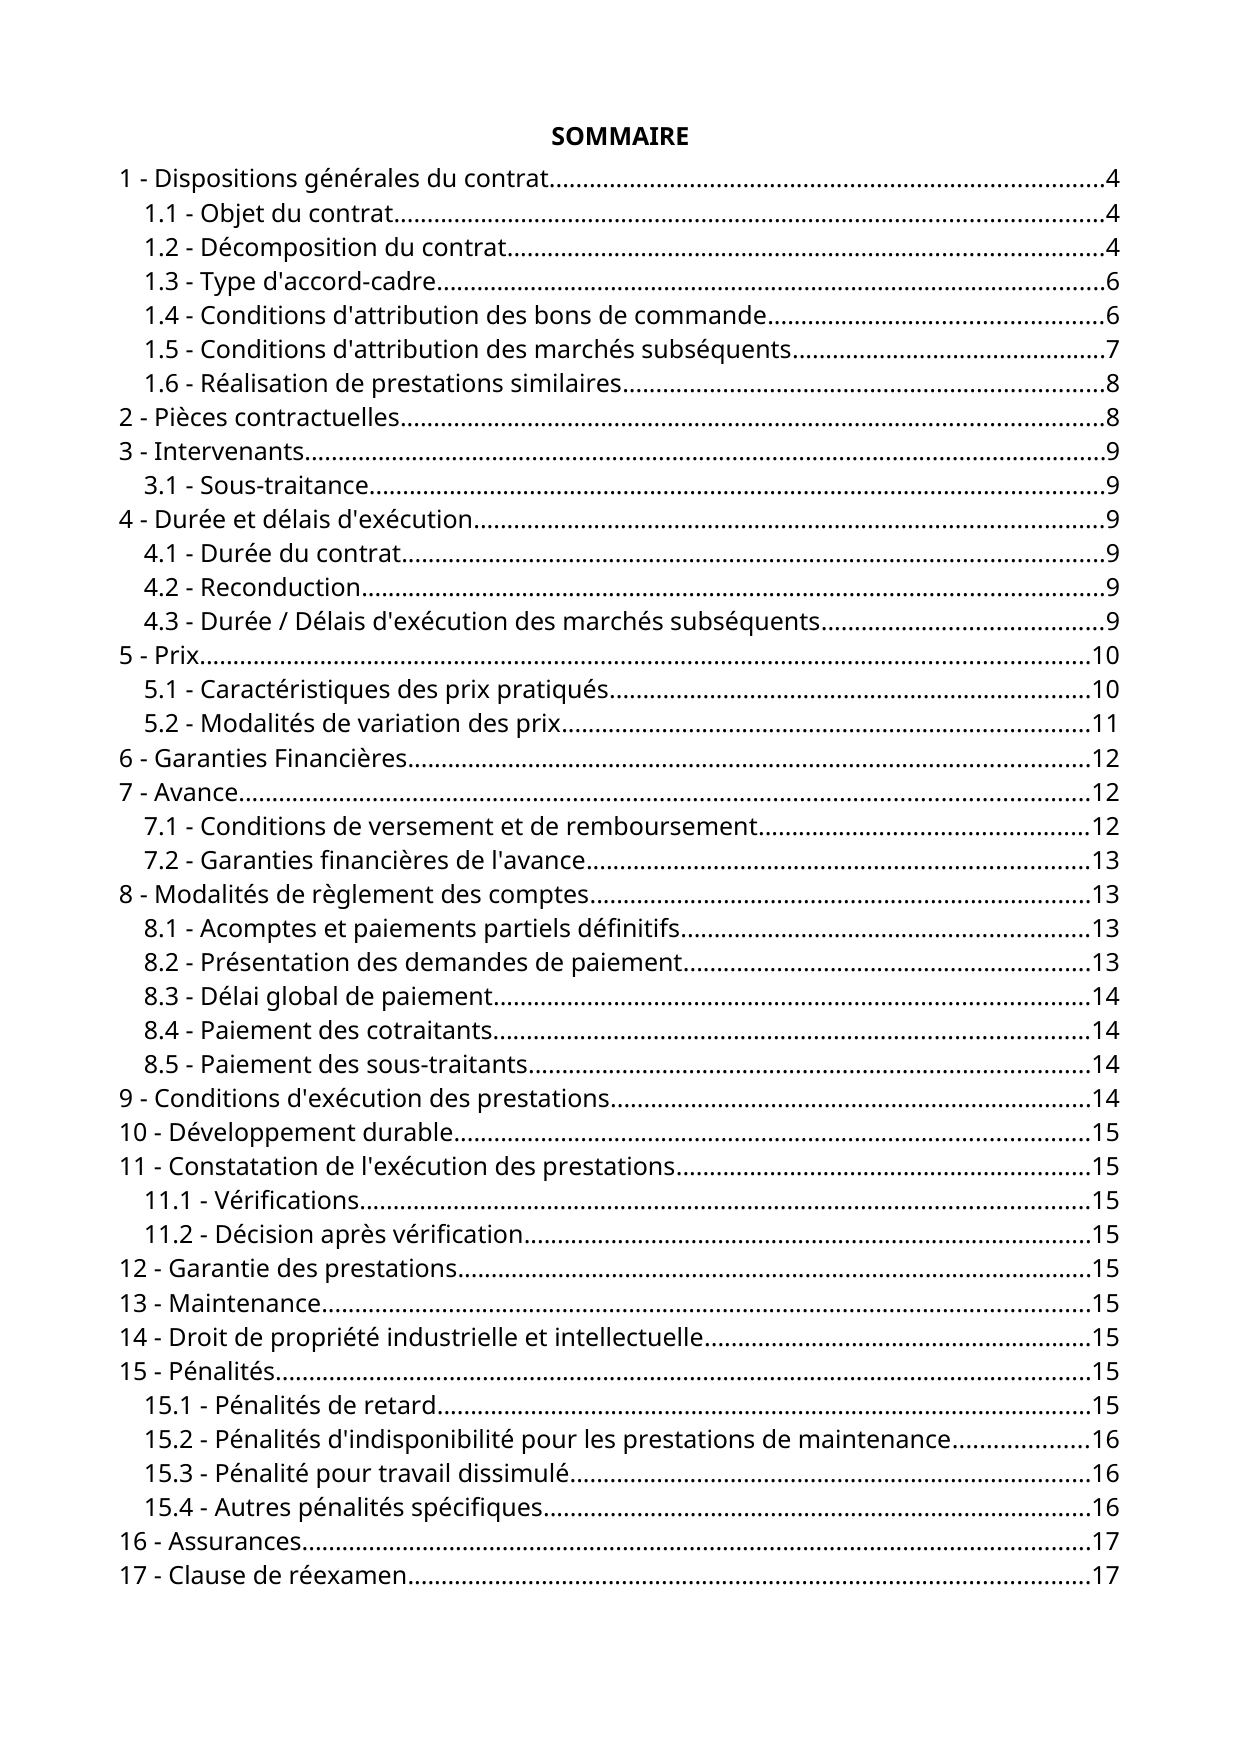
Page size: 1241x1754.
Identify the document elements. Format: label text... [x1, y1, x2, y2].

text 15.3 - Pénalité pour travail dissimulé 16 [144, 1456, 1121, 1489]
text 5.2 - Modalités de variation des prix 11 [144, 706, 1121, 740]
text 3.1 - Sous-traitance 9 [144, 468, 1121, 502]
text 1.4 - Conditions d'attribution des bons de commande 6 [144, 297, 1121, 331]
text 1.1 - Objet du contrat 4 [144, 195, 1121, 229]
text 11 - Constatation de l'exécution des prestations 15 [119, 1149, 1121, 1183]
text 5 - Prix 10 [119, 638, 1121, 672]
text 7.1 - Conditions de versement et de remboursement 12 [144, 808, 1121, 842]
text 8.2 - Présentation des demandes de paiement 13 [144, 944, 1121, 979]
text 11.2 - Décision après vérification 15 [144, 1217, 1121, 1251]
text 15.1 - Pénalités de retard 15 [144, 1387, 1121, 1421]
text 3 - Intervenants 9 [119, 434, 1121, 468]
text 7.2 - Garanties financières de l'avance 13 [144, 842, 1121, 876]
text 4.1 - Durée du contrat 9 [144, 536, 1121, 570]
text SOMMAIRE [119, 119, 1121, 153]
text 12 - Garantie des prestations 15 [119, 1251, 1121, 1285]
text 4 - Durée et délais d'exécution 9 [119, 502, 1121, 536]
text 2 - Pièces contractuelles 8 [119, 399, 1121, 434]
text 10 - Développement durable 15 [119, 1115, 1121, 1149]
text 8.5 - Paiement des sous-traitants 14 [144, 1047, 1121, 1081]
text 8 - Modalités de règlement des comptes 13 [119, 876, 1121, 911]
text 5.1 - Caractéristiques des prix pratiqués 10 [144, 672, 1121, 706]
text 16 - Assurances 17 [119, 1524, 1121, 1558]
text 15.2 - Pénalités d'indisponibilité pour les prestations de maintenance 16 [144, 1421, 1121, 1456]
text 1.5 - Conditions d'attribution des marchés subséquents 7 [144, 331, 1121, 366]
text 13 - Maintenance 15 [119, 1285, 1121, 1319]
text 15 - Pénalités 15 [119, 1353, 1121, 1387]
text 15.4 - Autres pénalités spécifiques 16 [144, 1489, 1121, 1524]
text 8.4 - Paiement des cotraitants 14 [144, 1013, 1121, 1047]
text 1.2 - Décomposition du contrat 4 [144, 229, 1121, 263]
text 7 - Avance 12 [119, 774, 1121, 808]
text 1 - Dispositions générales du contrat 4 [119, 161, 1121, 195]
text 1.3 - Type d'accord-cadre 6 [144, 263, 1121, 297]
text 8.1 - Acomptes et paiements partiels définitifs 13 [144, 911, 1121, 944]
text 9 - Conditions d'exécution des prestations 14 [119, 1081, 1121, 1115]
text 14 - Droit de propriété industrielle et intellectuelle 15 [119, 1319, 1121, 1353]
text 11.1 - Vérifications 15 [144, 1183, 1121, 1217]
text 6 - Garanties Financières 12 [119, 740, 1121, 774]
text 4.3 - Durée / Délais d'exécution des marchés subséquents 9 [144, 604, 1121, 638]
text 4.2 - Reconduction 9 [144, 570, 1121, 604]
text 1.6 - Réalisation de prestations similaires 8 [144, 366, 1121, 399]
text 17 - Clause de réexamen 17 [119, 1558, 1121, 1592]
text 8.3 - Délai global de paiement 14 [144, 979, 1121, 1013]
